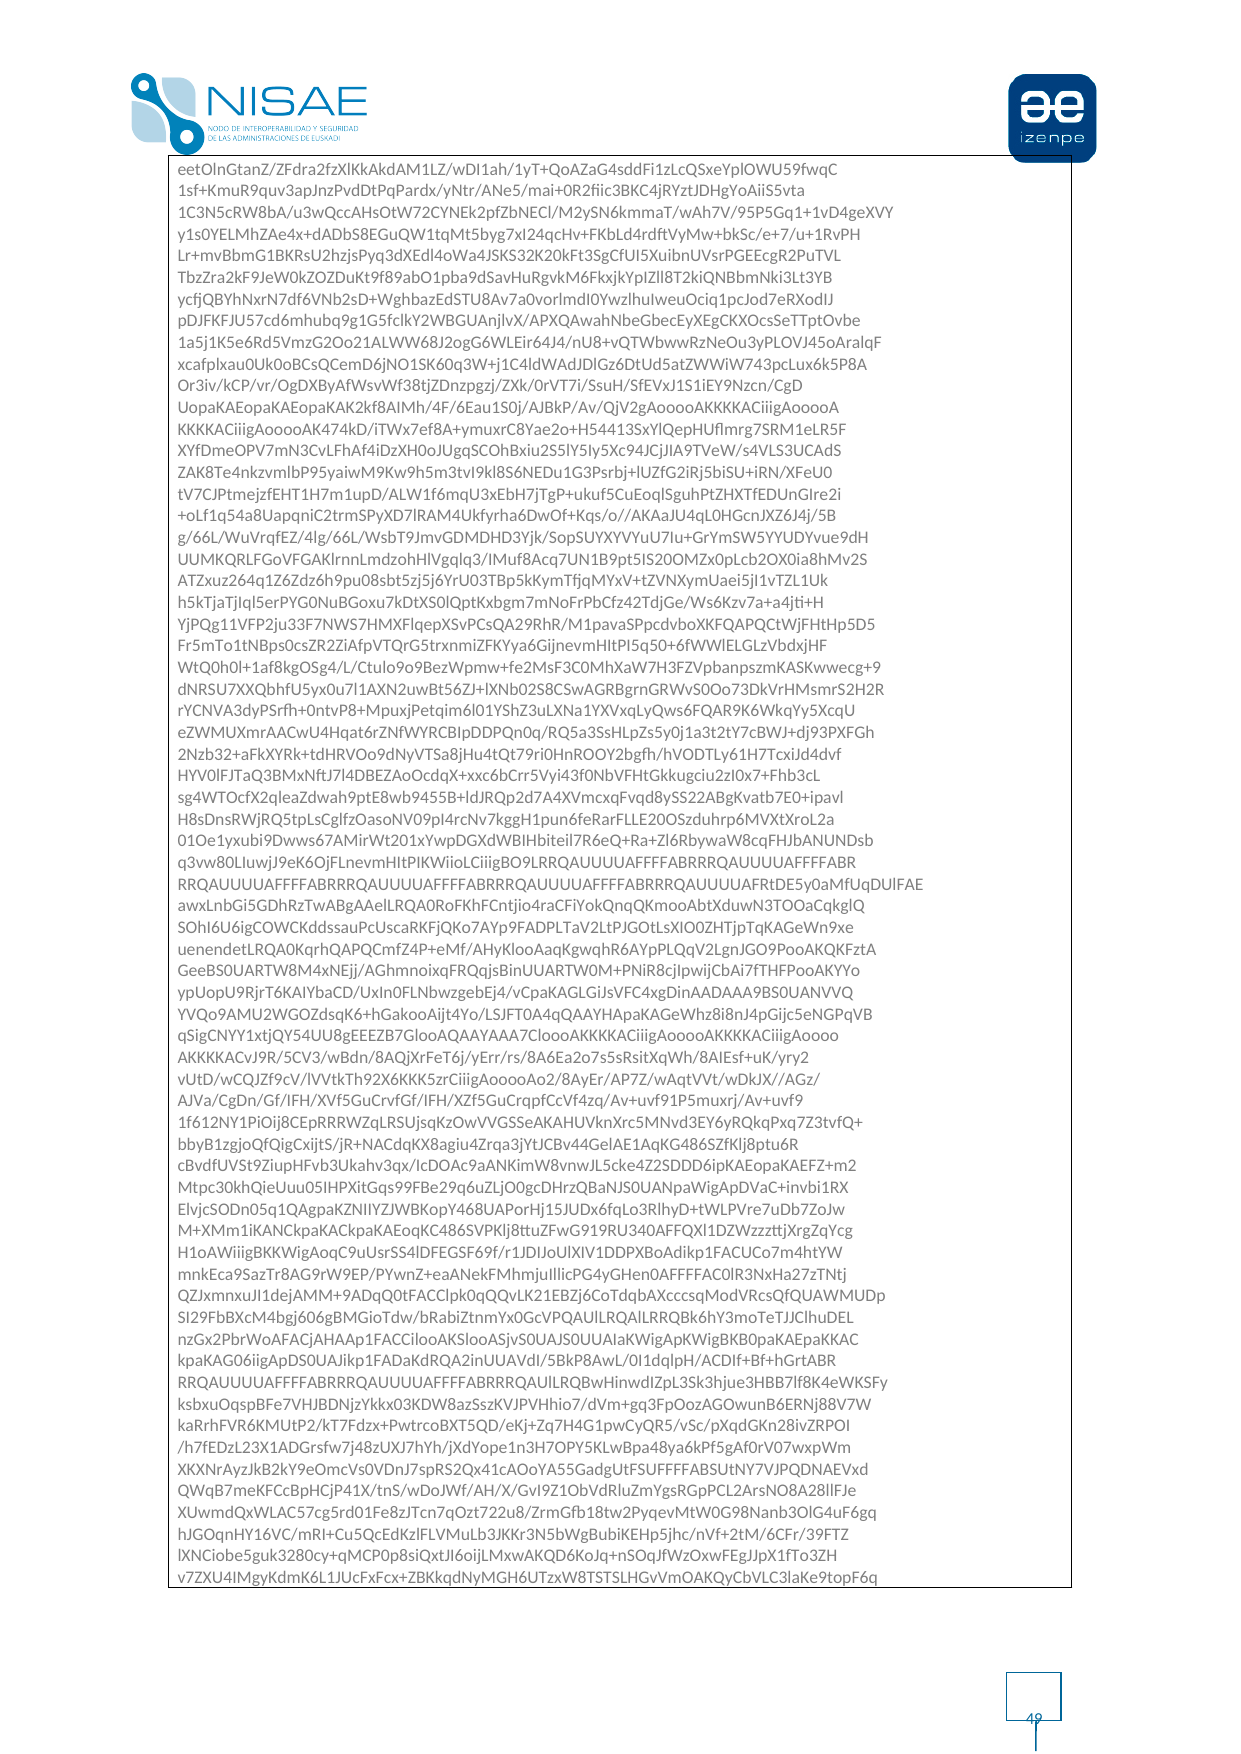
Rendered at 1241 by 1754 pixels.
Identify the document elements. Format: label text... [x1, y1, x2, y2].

text g/66L/WuVrqfEZ/4lg/66L/WsbT9JmvGDMDHD3Yjk/SopSUYXYVYuU7Iu+GrYmSW5YYUDYvue9dH [177, 526, 1063, 548]
text ksbxuOqspBFe7VHJBDNjzYkkx03KDW8azSszKVJPVHhio7/dVm+gq3FpOozAGOwunB6ERNj88V7W [177, 1393, 1063, 1414]
text UopaKAEopaKAEopaKAK2kf8AIMh/4F/6Eau1S0j/AJBkP/Av/QjV2gAooooAKKKKACiiigAooooA [177, 396, 1063, 418]
text cBvdfUVSt9ZiupHFvb3Ukahv3qx/IcDOAc9aANKimW8vnwJL5cke4Z2SDDD6ipKAEopaKAEFZ+m2 [177, 1154, 1063, 1176]
text ZAK8Te4nkzvmlbP95yaiwM9Kw9h5m3tvI9kl8S6NEDu1G3Psrbj+lUZfG2iRj5biSU+iRN/XFeU0 [177, 461, 1063, 483]
text kpaKAG06iigApDS0UAJikp1FADaKdRQA2inUUAVdI/5BkP8AwL/0I1dqlpH/ACDIf+Bf+hGrtABR [177, 1349, 1063, 1371]
picture [118, 73, 180, 155]
text AKKKKACvJ9R/5CV3/wBdn/8AQjXrFeT6j/yErr/rs/8A6Ea2o7s5sRsitXqWh/8AIEsf+uK/yry2 [177, 1046, 1063, 1068]
text RRQAUUUUAFFFFABRRRQAUUUUAFFFFABRRRQAUlLRQBwHinwdIZpL3Sk3hjue3HBB7lf8K4eWKSFy [177, 1371, 1063, 1393]
text pDJFKFJU57cd6mhubq9g1G5fclkY2WBGUAnjlvX/APXQAwahNbeGbecEyXEgCKXOcsSeTTptOvbe [177, 309, 1063, 331]
text 1f612NY1PiOij8CEpRRRWZqLRSUjsqKzOwVVGSSeAKAHUVknXrc5MNvd3EY6yRQkqPxq7Z3tvfQ+ [177, 1111, 1063, 1133]
text h5kTjaTjIql5erPYG0NuBGoxu7kDtXS0lQptKxbgm7mNoFrPbCfz42TdjGe/Ws6Kzv7a+a4jti+H [177, 591, 1063, 613]
text SI29FbBXcM4bgj606gBMGioTdw/bRabiZtnmYx0GcVPQAUlLRQAlLRRQBk6hY3moTeTJJClhuDEL [177, 1306, 1063, 1328]
text sg4WTOcfX2qleaZdwah9ptE8wb9455B+ldJRQp2d7A4XVmcxqFvqd8ySS22ABgKvatb7E0+ipavl [177, 786, 1063, 808]
text q3vw80LIuwjJ9eK6OjFLnevmHItPIKWiioLCiiigBO9LRRQAUUUUAFFFFABRRRQAUUUUAFFFFABR [177, 851, 1063, 873]
text uenendetLRQA0KqrhQAPQCmfZ4P+eMf/AHyKlooAaqKgwqhR6AYpPLQqV2LgnJGO9PooAKQKFztA [177, 938, 1063, 959]
text ycfjQBYhNxrN7df6VNb2sD+WghbazEdSTU8Av7a0vorlmdI0YwzlhuIweuOciq1pcJod7eRXodIJ [177, 288, 1063, 309]
text eZWMUXmrAACwU4Hqat6rZNfWYRCBIpDDPQn0q/RQ5a3SsHLpZs5y0j1a3t2tY7cBWJ+dj93PXFGh [177, 721, 1063, 743]
text XUwmdQxWLAC57cg5rd01Fe8zJTcn7qOzt722u8/ZrmGfb18tw2PyqevMtW0G98Nanb3OlG4uF6gq [177, 1501, 1063, 1523]
picture [139, 81, 148, 90]
text kaRrhFVR6KMUtP2/kT7Fdzx+PwtrcoBXT5QD/eKj+Zq7H4G1pwCyQR5/vSc/pXqdGKn28ivZRPOI [177, 1414, 1063, 1436]
text Or3iv/kCP/vr/OgDXByAfWsvWf38tjZDnzpgzj/ZXk/0rVT7i/SsuH/SfEVxJ1S1iEY9Nzcn/CgD [177, 374, 1063, 396]
text 2Nzb32+aFkXYRk+tdHRVOo9dNyVTSa8jHu4tQt79ri0HnROOY2bgfh/hVODTLy61H7TcxiJd4dvf [177, 743, 1063, 764]
text vUtD/wCQJZf9cV/lVVtkTh92X6KKK5zrCiiigAooooAo2/8AyEr/AP7Z/wAqtVVt/wDkJX//AGz/ [177, 1068, 1063, 1089]
text nzGx2PbrWoAFACjAHAAp1FACCilooAKSlooASjvS0UAJS0UUAIaKWigApKWigBKB0paKAEpaKKAC [177, 1328, 1063, 1349]
text UUMKQRLFGoVFGAKlrnnLmdzohHlVgqlq3/IMuf8Acq7UN1B9pt5IS20OMZx0pLcb2OX0ia8hMv2S [177, 548, 1063, 569]
text ypUopU9RjrT6KAIYbaCD/UxIn0FLNbwzgebEj4/vCpaKAGLGiJsVFC4xgDinAADAAA9BS0UANVVQ [177, 981, 1063, 1003]
picture [149, 73, 386, 155]
text QZJxmnxuJI1dejAMM+9ADqQ0tFACClpk0qQQvLK21EBZj6CoTdqbAXcccsqModVRcsQfQUAWMUDp [177, 1284, 1063, 1306]
text /h7fEDzL23X1ADGrsfw7j48zUXJ7hYh/jXdYope1n3H7OPY5KLwBpa48ya6kPf5gAf0rV07wxpWm [177, 1436, 1063, 1458]
text lXNCiobe5guk3280cy+qMCP0p8siQxtJI6oijLMxwAKQD6KoJq+nSOqJfWzOxwFEgJJpX1fTo3ZH [177, 1544, 1063, 1566]
text 1a5j1K5e6Rd5VmzG2Oo21ALWW68J2ogG6WLEir64J4/nU8+vQTWbwwRzNeOu3yPLOVJ45oAralqF [177, 331, 1063, 353]
text H8sDnsRWjRQ5tpLsCglfzOasoNV09pI4rcNv7kggH1pun6feRarFLLE20OSzduhrp6MVXtXroL2a [177, 808, 1063, 829]
text RRQAUUUUAFFFFABRRRQAUUUUAFFFFABRRRQAUUUUAFFFFABRRRQAUUUUAFRtDE5y0aMfUqDUlFAE [177, 873, 1063, 894]
text 1C3N5cRW8bA/u3wQccAHsOtW72CYNEk2pfZbNECl/M2ySN6kmmaT/wAh7V/95P5Gq1+1vD4geXVY [177, 201, 1063, 223]
text hJGOqnHY16VC/mRI+Cu5QcEdKzlFLVMuLb3JKKr3N5bWgBubiKEHp5jhc/nVf+2tM/6CFr/39FTZ [177, 1523, 1063, 1544]
text QWqB7meKFCcBpHCjP41X/tnS/wDoJWf/AH/X/GvI9Z1ObVdRluZmYgsRGpPCL2ArsNO8A28llFJe [177, 1479, 1063, 1501]
text +oLf1q54a8UapqniC2trmSPyXD7lRAM4Ukfyrha6DwOf+Kqs/o//AKAaJU4qL0HGcnJXZ6J4j/5B [177, 504, 1063, 526]
text Lr+mvBbmG1BKRsU2hzjsPyq3dXEdl4oWa4JSKS32K20kFt3SgCfUI5XuibnUVsrPGEEcgR2PuTVL [177, 244, 1063, 266]
text eetOlnGtanZ/ZFdra2fzXlKkAkdAM1LZ/wDI1ah/1yT+QoAZaG4sddFi1zLcQSxeYplOWU59fwqC [169, 156, 1071, 179]
text y1s0YELMhZAe4x+dADbS8EGuQW1tqMt5byg7xI24qcHv+FKbLd4rdftVyMw+bkSc/e+7/u+1RvPH [177, 223, 1063, 244]
text ATZxuz264q1Z6Zdz6h9pu08sbt5zj5j6YrU03TBp5kKymTfjqMYxV+tZVNXymUaei5jI1vTZL1Uk [177, 569, 1063, 591]
text KKKKACiiigAooooAK474kD/iTWx7ef8A+ymuxrC8Yae2o+H54413SxYlQepHUflmrg7SRM1eLR5F [177, 418, 1063, 439]
text XYfDmeOPV7mN3CvLFhAf4iDzXH0oJUgqSCOhBxiu2S5lY5Iy5Xc94JCjJIA9TVeW/s4VLS3UCAdS [177, 439, 1063, 461]
text YjPQg11VFP2ju33F7NWS7HMXFlqepXSvPCsQA29RhR/M1pavaSPpcdvboXKFQAPQCtWjFHtHp5D5 [177, 613, 1063, 634]
text M+XMm1iKANCkpaKACkpaKAEoqKC486SVPKlj8ttuZFwG919RU340AFFQXl1DZWzzzttjXrgZqYcg [177, 1219, 1063, 1241]
text H1oAWiiigBKKWigAoqC9uUsrSS4lDFEGSF69f/r1JDIJoUlXIV1DDPXBoAdikp1FACUCo7m4htYW [177, 1241, 1063, 1263]
picture [181, 131, 193, 143]
text Mtpc30khQieUuu05IHPXitGqs99FBe29q6uZLjO0gcDHrzQBaNJS0UANpaWigApDVaC+invbi1RX [177, 1176, 1063, 1198]
text 01Oe1yxubi9Dwws67AMirWt201xYwpDGXdWBIHbiteil7R6eQ+Ra+Zl6RbywaW8cqFHJbANUNDsb [177, 829, 1063, 851]
text awxLnbGi5GDhRzTwABgAAelLRQA0RoFKhFCntjio4raCFiYokQnqQKmooAbtXduwN3TOOaCqkglQ [177, 894, 1063, 916]
text GeeBS0UARTW8M4xNEjj/AGhmnoixqFRQqjsBinUUARTW0M+PNiR8cjIpwijCbAi7fTHFPooAKYYo [177, 959, 1063, 981]
text AJVa/CgDn/Gf/IFH/XVf5GuCrvfGf/IFH/XZf5GuCrqpfCcVf4zq/Av+uvf91P5muxrj/Av+uvf9 [177, 1089, 1063, 1111]
text XKXNrAyzJkB2kY9eOmcVs0VDnJ7spRS2Qx41cAOoYA55GadgUtFSUFFFFABSUtNY7VJPQDNAEVxd [177, 1458, 1063, 1479]
text WtQ0h0l+1af8kgOSg4/L/Ctulo9o9BezWpmw+fe2MsF3C0MhXaW7H3FZVpbanpszmKASKwwecg+9 [177, 656, 1063, 678]
text tV7CJPtmejzfEHT1H7m1upD/ALW1f6mqU3xEbH7jTgP+ukuf5CuEoqlSguhPtZHXTfEDUnGIre2i [177, 483, 1063, 504]
text bbyB1zgjoQfQigCxijtS/jR+NACdqKX8agiu4Zrqa3jYtJCBv44GelAE1AqKG486SZfKlj8ptu6R [177, 1133, 1063, 1154]
text dNRSU7XXQbhfU5yx0u7l1AXN2uwBt56ZJ+lXNb02S8CSwAGRBgrnGRWvS0Oo73DkVrHMsmrS2H2R [177, 678, 1063, 699]
text TbzZra2kF9JeW0kZOZDuKt9f89abO1pba9dSavHuRgvkM6FkxjkYpIZll8T2kiQNBbmNki3Lt3YB [177, 266, 1063, 288]
text SOhI6U6igCOWCKddssauPcUscaRKFjQKo7AYp9FADPLTaV2LtPJGOtLsXIO0ZHTjpTqKAGeWn9xe [177, 916, 1063, 938]
picture [1007, 74, 1097, 163]
text mnkEca9SazTr8AG9rW9EP/PYwnZ+eaANekFMhmjuIllicPG4yGHen0AFFFFAC0lR3NxHa27zTNtj [177, 1263, 1063, 1284]
text YVQo9AMU2WGOZdsqK6+hGakooAijt4Yo/LSJFT0A4qQAAYHApaKAGeWhz8i8nJ4pGijc5eNGPqVB [177, 1003, 1063, 1024]
text v7ZXU4IMgyKdmK6L1JUcFxFcx+ZBKkqdNyMGH6UTzxW8TSTSLHGvVmOAKQyCbVLC3laKe9topF6q [177, 1566, 1063, 1587]
text HYV0lFJTaQ3BMxNftJ7l4DBEZAoOcdqX+xxc6bCrr5Vyi43f0NbVFHtGkkugciu2zI0x7+Fhb3cL [177, 764, 1063, 786]
text rYCNVA3dyPSrfh+0ntvP8+MpuxjPetqim6l01YShZ3uLXNa1YXVxqLyQws6FQAR9K6WkqYy5XcqU [177, 699, 1063, 721]
text qSigCNYY1xtjQY54UU8gEEEZB7GlooAQAAYAAA7CloooAKKKKACiiigAooooAKKKKACiiigAoooo [177, 1024, 1063, 1046]
text Fr5mTo1tNBps0csZR2ZiAfpVTQrG5trxnmiZFKYya6GijnevmHItPI5q50+6fWWlELGLzVbdxjHF [177, 634, 1063, 656]
text xcafplxau0Uk0oBCsQCemD6jNO1SK60q3W+j1C4ldWAdJDlGz6DtUd5atZWWiW743pcLux6k5P8A [177, 353, 1063, 374]
text ElvjcSODn05q1QAgpaKZNIIYZJWBKopY468UAPorHj15JUDx6fqLo3RlhyD+tWLPVre7uDb7ZoJw [177, 1198, 1063, 1219]
text 1sf+KmuR9quv3apJnzPvdDtPqPardx/yNtr/ANe5/mai+0R2fiic3BKC4jRYztJDHgYoAiiS5vta [177, 179, 1063, 201]
